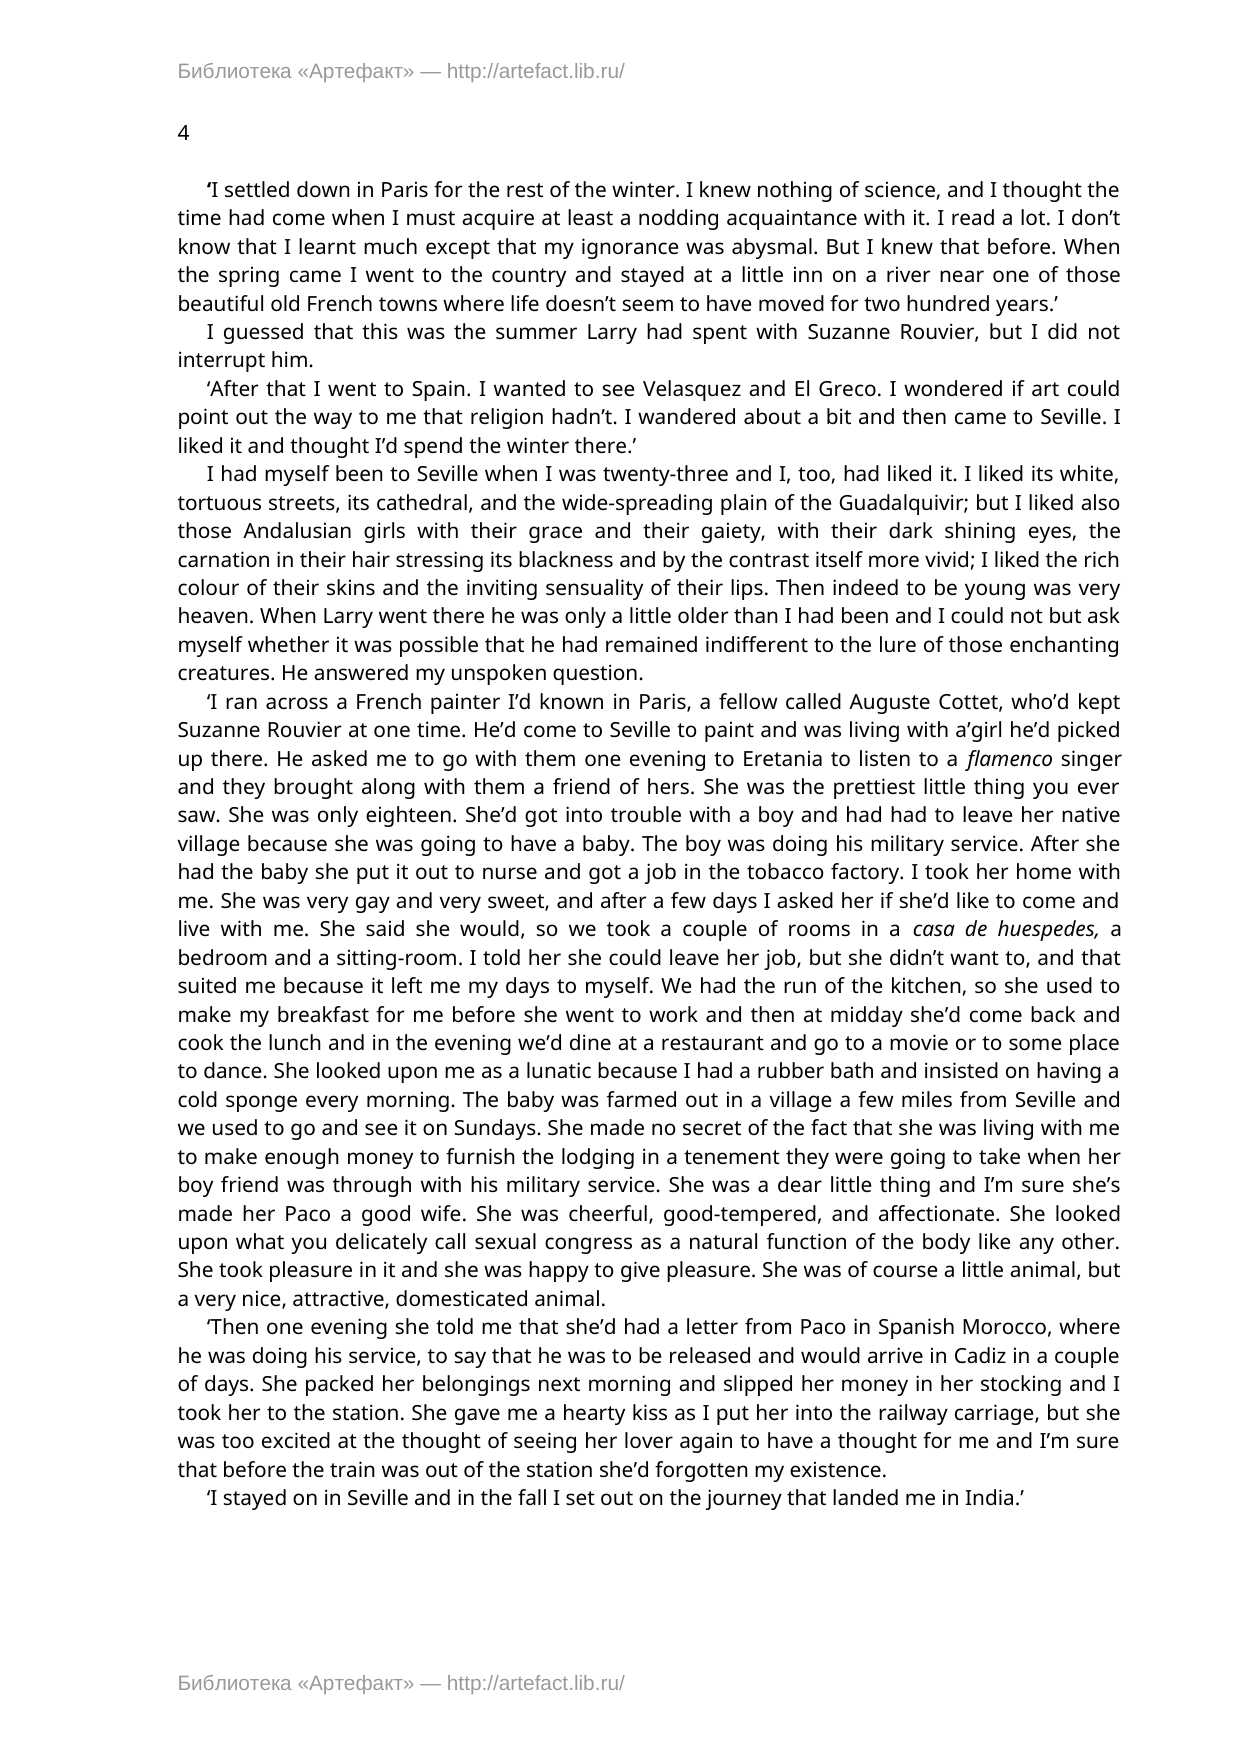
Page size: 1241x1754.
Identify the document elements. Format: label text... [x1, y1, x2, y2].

text ‘I settled down in Paris for the rest of the winter. I knew nothing of science, and I thought the time had come when I must acquire at least a nodding acquaintance with it. I read a lot. I don’t know that I learnt much except that my ignorance was abysmal. But I knew that before. When the spring came I went to the country and stayed at a little inn on a river near one of those beautiful old French towns where life doesn’t seem to have moved for two hundred years.’ [177, 175, 1122, 317]
text ‘I ran across a French painter I’d known in Paris, a fellow called Auguste Cottet, who’d kept Suzanne Rouvier at one time. He’d come to Seville to paint and was living with a’girl he’d picked up there. He asked me to go with them one evening to Eretania to listen to a flamenco singer and they brought along with them a friend of hers. She was the prettiest little thing you ever saw. She was only eighteen. She’d got into trouble with a boy and had had to leave her native village because she was going to have a baby. The boy was doing his military service. After she had the baby she put it out to nurse and got a job in the tobacco factory. I took her home with me. She was very gay and very sweet, and after a few days I asked her if she’d like to come and live with me. She said she would, so we took a couple of rooms in a casa de huespedes, a bedroom and a sitting-room. I told her she could leave her job, but she didn’t want to, and that suited me because it left me my days to myself. We had the run of the kitchen, so she used to make my breakfast for me before she went to work and then at midday she’d come back and cook the lunch and in the evening we’d dine at a restaurant and go to a movie or to some place to dance. She looked upon me as a lunatic because I had a rubber bath and insisted on having a cold sponge every morning. The baby was farmed out in a village a few miles from Seville and we used to go and see it on Sundays. She made no secret of the fact that she was living with me to make enough money to furnish the lodging in a tenement they were going to take when her boy friend was through with his military service. She was a dear little thing and I’m sure she’s made her Paco a good wife. She was cheerful, good-tempered, and affectionate. She looked upon what you delicately call sexual congress as a natural function of the body like any other. She took pleasure in it and she was happy to give pleasure. She was of course a little animal, but a very nice, attractive, domesticated animal. [177, 687, 1122, 1312]
text I guessed that this was the summer Larry had spent with Suzanne Rouvier, but I did not interrupt him. [177, 317, 1122, 374]
text ‘After that I went to Spain. I wanted to see Velasquez and El Greco. I wondered if art could point out the way to me that religion hadn’t. I wandered about a bit and then came to Seville. I liked it and thought I’d spend the winter there.’ [177, 374, 1122, 459]
text ‘I stayed on in Seville and in the fall I set out on the journey that landed me in India.’ [177, 1483, 1122, 1512]
text I had myself been to Seville when I was twenty-three and I, too, had liked it. I liked its white, tortuous streets, its cathedral, and the wide-spreading plain of the Guadalquivir; but I liked also those Andalusian girls with their grace and their gaiety, with their dark shining eyes, the carnation in their hair stressing its blackness and by the contrast itself more vivid; I liked the rich colour of their skins and the inviting sensuality of their lips. Then indeed to be young was very heaven. When Larry went there he was only a little older than I had been and I could not but ask myself whether it was possible that he had remained indifferent to the lure of those enchanting creatures. He answered my unspoken question. [177, 459, 1122, 687]
text ‘Then one evening she told me that she’d had a letter from Paco in Spanish Morocco, where he was doing his service, to say that he was to be released and would arrive in Cadiz in a couple of days. She packed her belongings next morning and slipped her money in her stocking and I took her to the station. She gave me a hearty kiss as I put her into the railway carriage, but she was too excited at the thought of seeing her lover again to have a thought for me and I’m sure that before the train was out of the station she’d forgotten my existence. [177, 1312, 1122, 1483]
subtitle 4 [177, 118, 1122, 147]
